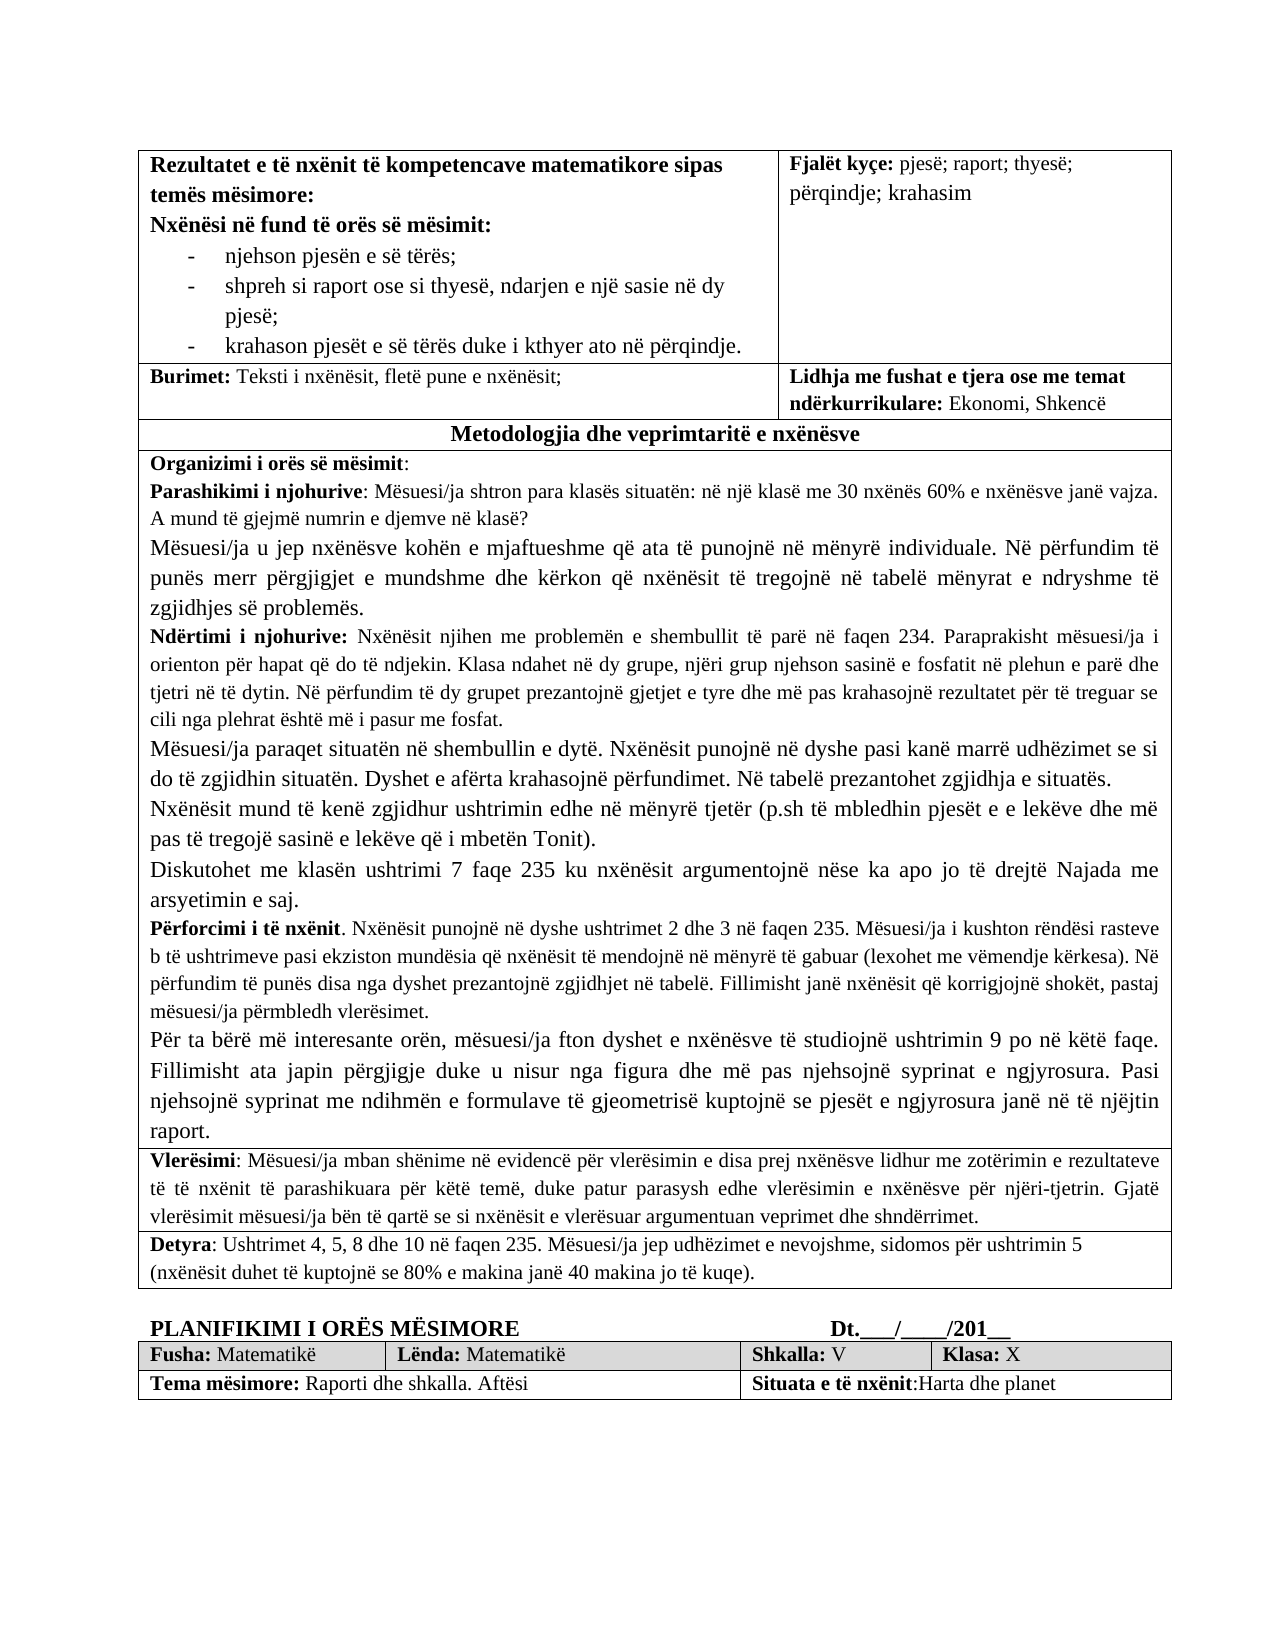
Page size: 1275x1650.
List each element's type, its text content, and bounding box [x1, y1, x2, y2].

table_cell Vlerësimi: Mësuesi/ja mban shënime në evidencë për vlerësimin e disa prej nxënësve lidhur me zotërimin e rezultateve të të nxënit të parashikuara për këtë temë, duke patur parasysh edhe vlerësimin e nxënësve për njëri-tjetrin. Gjatë vlerësimit mësuesi/ja bën të qartë se si nxënësit e vlerësuar argumentuan veprimet dhe shndërrimet. [139, 1149, 1171, 1231]
table_cell Detyra: Ushtrimet 4, 5, 8 dhe 10 në faqen 235. Mësuesi/ja jep udhëzimet e nevojshme, sidomos për ushtrimin 5 (nxënësit duhet të kuptojnë se 80% e makina janë 40 makina jo të kuqe). [139, 1232, 1171, 1287]
table_header Fusha: Matematikë [139, 1342, 385, 1370]
table_header Shkalla: V [741, 1342, 931, 1370]
table_cell Organizimi i orës së mësimit: Parashikimi i njohurive: Mësuesi/ja shtron para klasës situatën: në një klasë me 30 nxënës 60% e nxënësve janë vajza. A mund të gjejmë numrin e djemve në klasë? Mësuesi/ja u jep nxënësve kohën e mjaftueshme që ata të punojnë në mënyrë individuale. Në përfundim të punës merr përgjigjet e mundshme dhe kërkon që nxënësit të tregojnë në tabelë mënyrat e ndryshme të zgjidhjes së problemës. Ndërtimi i njohurive: Nxënësit njihen me problemën e shembullit të parë në faqen 234. Paraprakisht mësuesi/ja i orienton për hapat që do të ndjekin. Klasa ndahet në dy grupe, njëri grup njehson sasinë e fosfatit në plehun e parë dhe tjetri në të dytin. Në përfundim të dy grupet prezantojnë gjetjet e tyre dhe më pas krahasojnë rezultatet për të treguar se cili nga plehrat është më i pasur me fosfat. Mësuesi/ja paraqet situatën në shembullin e dytë. Nxënësit punojnë në dyshe pasi kanë marrë udhëzimet se si do të zgjidhin situatën. Dyshet e afërta krahasojnë përfundimet. Në tabelë prezantohet zgjidhja e situatës. Nxënësit mund të kenë zgjidhur ushtrimin edhe në mënyrë tjetër (p.sh të mbledhin pjesët e e lekëve dhe më pas të tregojë sasinë e lekëve që i mbetën Tonit). Diskutohet me klasën ushtrimi 7 faqe 235 ku nxënësit argumentojnë nëse ka apo jo të drejtë Najada me arsyetimin e saj. Përforcimi i të nxënit. Nxënësit punojnë në dyshe ushtrimet 2 dhe 3 në faqen 235. Mësuesi/ja i kushton rëndësi rasteve b të ushtrimeve pasi ekziston mundësia që nxënësit të mendojnë në mënyrë të gabuar (lexohet me vëmendje kërkesa). Në përfundim të punës disa nga dyshet prezantojnë zgjidhjet në tabelë. Fillimisht janë nxënësit që korrigjojnë shokët, pastaj mësuesi/ja përmbledh vlerësimet. Për ta bërë më interesante orën, mësuesi/ja fton dyshet e nxënësve të studiojnë ushtrimin 9 po në këtë faqe. Fillimisht ata japin përgjigje duke u nisur nga figura dhe më pas njehsojnë syprinat e ngjyrosura. Pasi njehsojnë syprinat me ndihmën e formulave të gjeometrisë kuptojnë se pjesët e ngjyrosura janë në të njëjtin raport. [139, 451, 1171, 1147]
table_cell Tema mësimore: Raporti dhe shkalla. Aftësi [139, 1371, 740, 1398]
table_cell Lidhja me fushat e tjera ose me temat ndërkurrikulare: Ekonomi, Shkencë [779, 364, 1171, 419]
table_cell Situata e të nxënit:Harta dhe planet [741, 1371, 1171, 1398]
table_cell Rezultatet e të nxënit të kompetencave matematikore sipas temës mësimore: Nxënësi në fund të orës së mësimit: njehson pjesën e së tërës; shpreh si raport ose si thyesë, ndarjen e një sasie në dy pjesë; krahason pjesët e së tërës duke i kthyer ato në përqindje. [139, 151, 778, 362]
table_cell Burimet: Teksti i nxënësit, fletë pune e nxënësit; [139, 364, 778, 419]
text PLANIFIKIMI I ORËS MËSIMORE Dt.___/____/201__ [150, 1315, 1125, 1341]
table_cell Fjalët kyçe: pjesë; raport; thyesë; përqindje; krahasim [779, 151, 1171, 362]
table_header Lënda: Matematikë [386, 1342, 740, 1370]
table_cell Metodologjia dhe veprimtaritë e nxënësve [139, 420, 1171, 450]
table_header Klasa: X [932, 1342, 1171, 1370]
